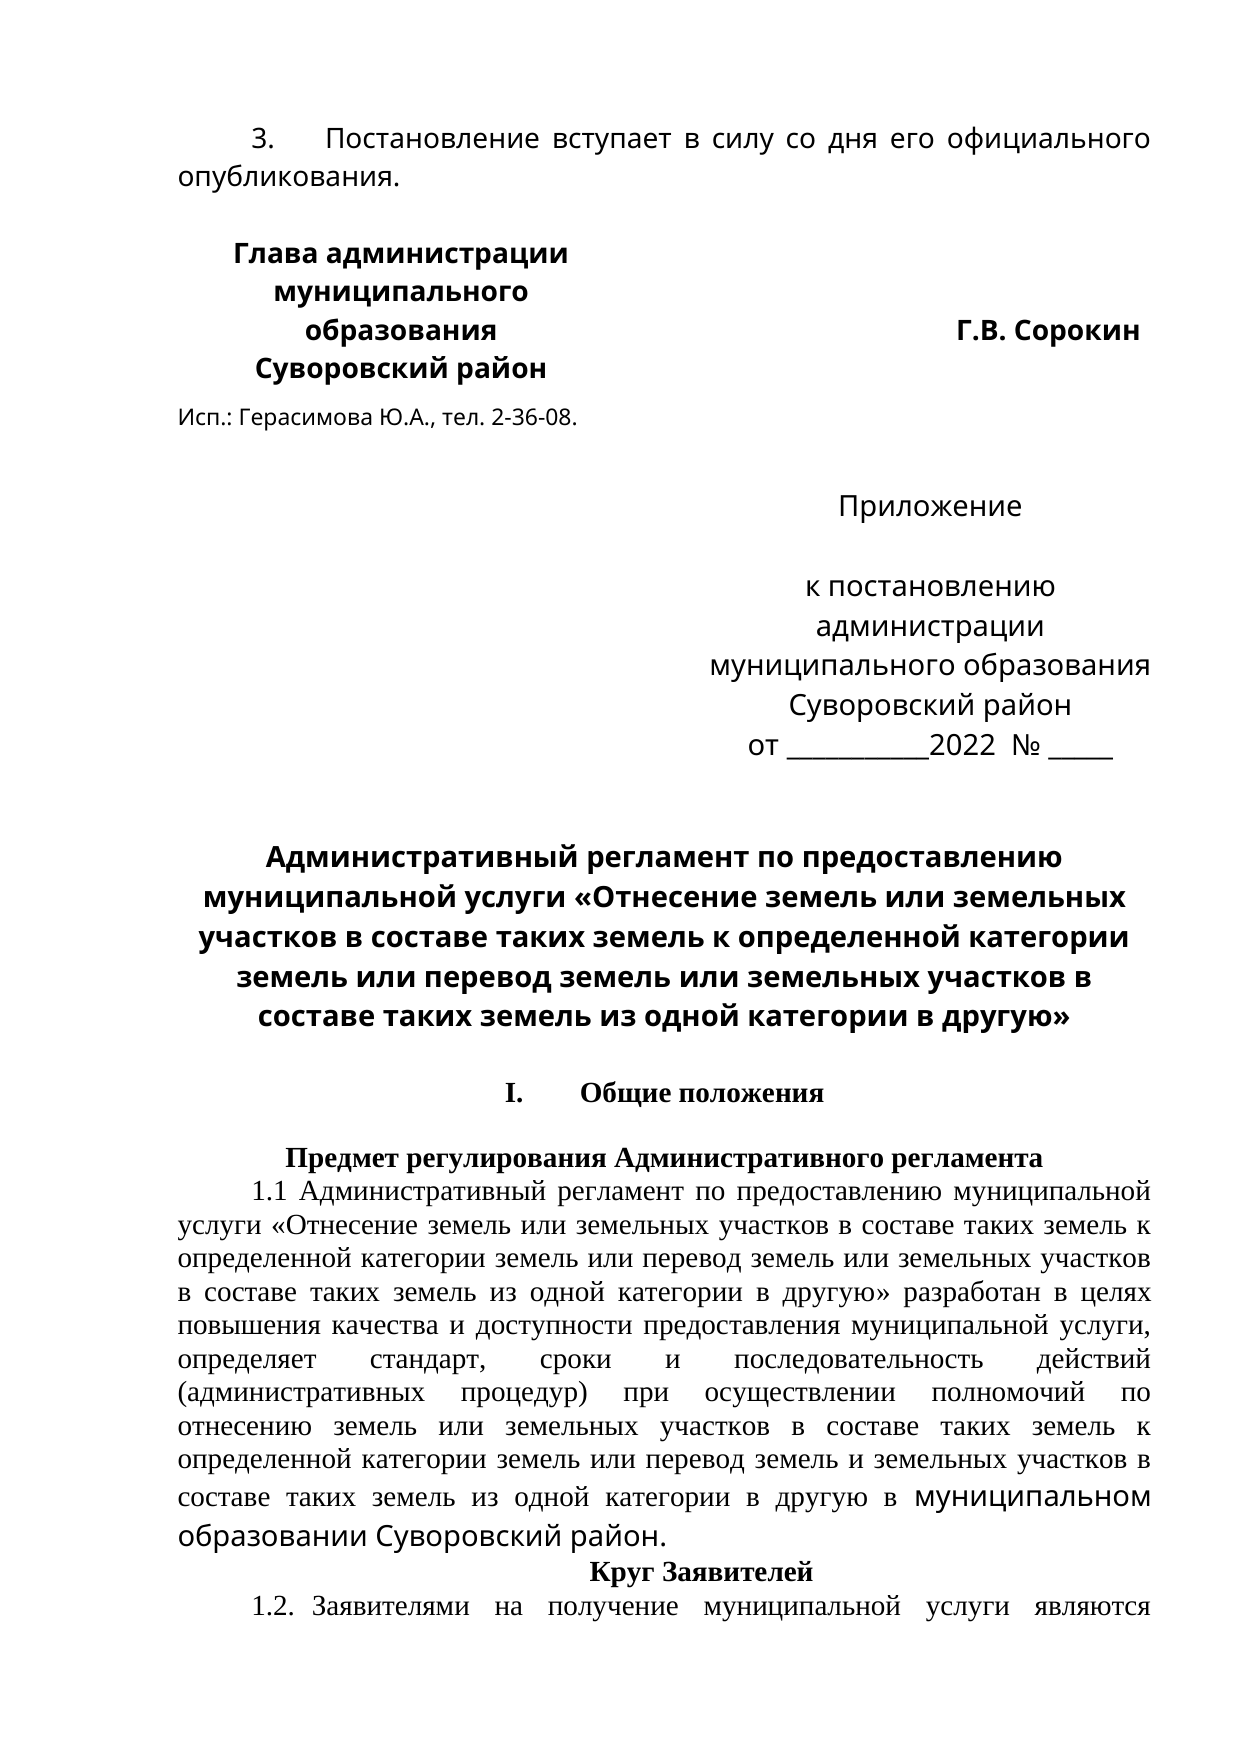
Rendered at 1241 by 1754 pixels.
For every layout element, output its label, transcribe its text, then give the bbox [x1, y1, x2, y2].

text Исп.: Герасимова Ю.А., тел. 2-36-08. [177, 401, 1152, 432]
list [177, 1588, 1152, 1622]
list Постановление вступает в силу со дня его официального опубликования. [177, 118, 1152, 195]
text Административный регламент по предоставлению муниципальной услуги «Отнесение земель или земельных участков в составе таких земель к определенной категории земель или перевод земель или земельных участков в составе таких земель из одной категории в другую» [177, 837, 1152, 1035]
text Круг Заявителей [177, 1554, 1152, 1588]
table_header Г.В. Сорокин [613, 233, 1152, 386]
table_header Глава администрации муниципального образования Суворовский район [189, 233, 613, 386]
text Суворовский район от ___________2022 № _____ [709, 684, 1152, 763]
text 1.1 Административный регламент по предоставлению муниципальной услуги «Отнесение земель или земельных участков в составе таких земель к определенной категории земель или перевод земель или земельных участков в составе таких земель из одной категории в другую» разработан в целях повышения качества и доступности предоставления муниципальной услуги, определяет стандарт, сроки и последовательность действий (административных процедур) при осуществлении полномочий по отнесению земель или земельных участков в составе таких земель к определенной категории земель или перевод земель и земельных участков в составе таких земель из одной категории в другую в муниципальном образовании Суворовский район. [177, 1173, 1152, 1554]
list Общие положения [177, 1075, 1152, 1108]
text Приложение к постановлению администрации муниципального образования [709, 486, 1152, 684]
text Предмет регулирования Административного регламента [177, 1140, 1152, 1173]
